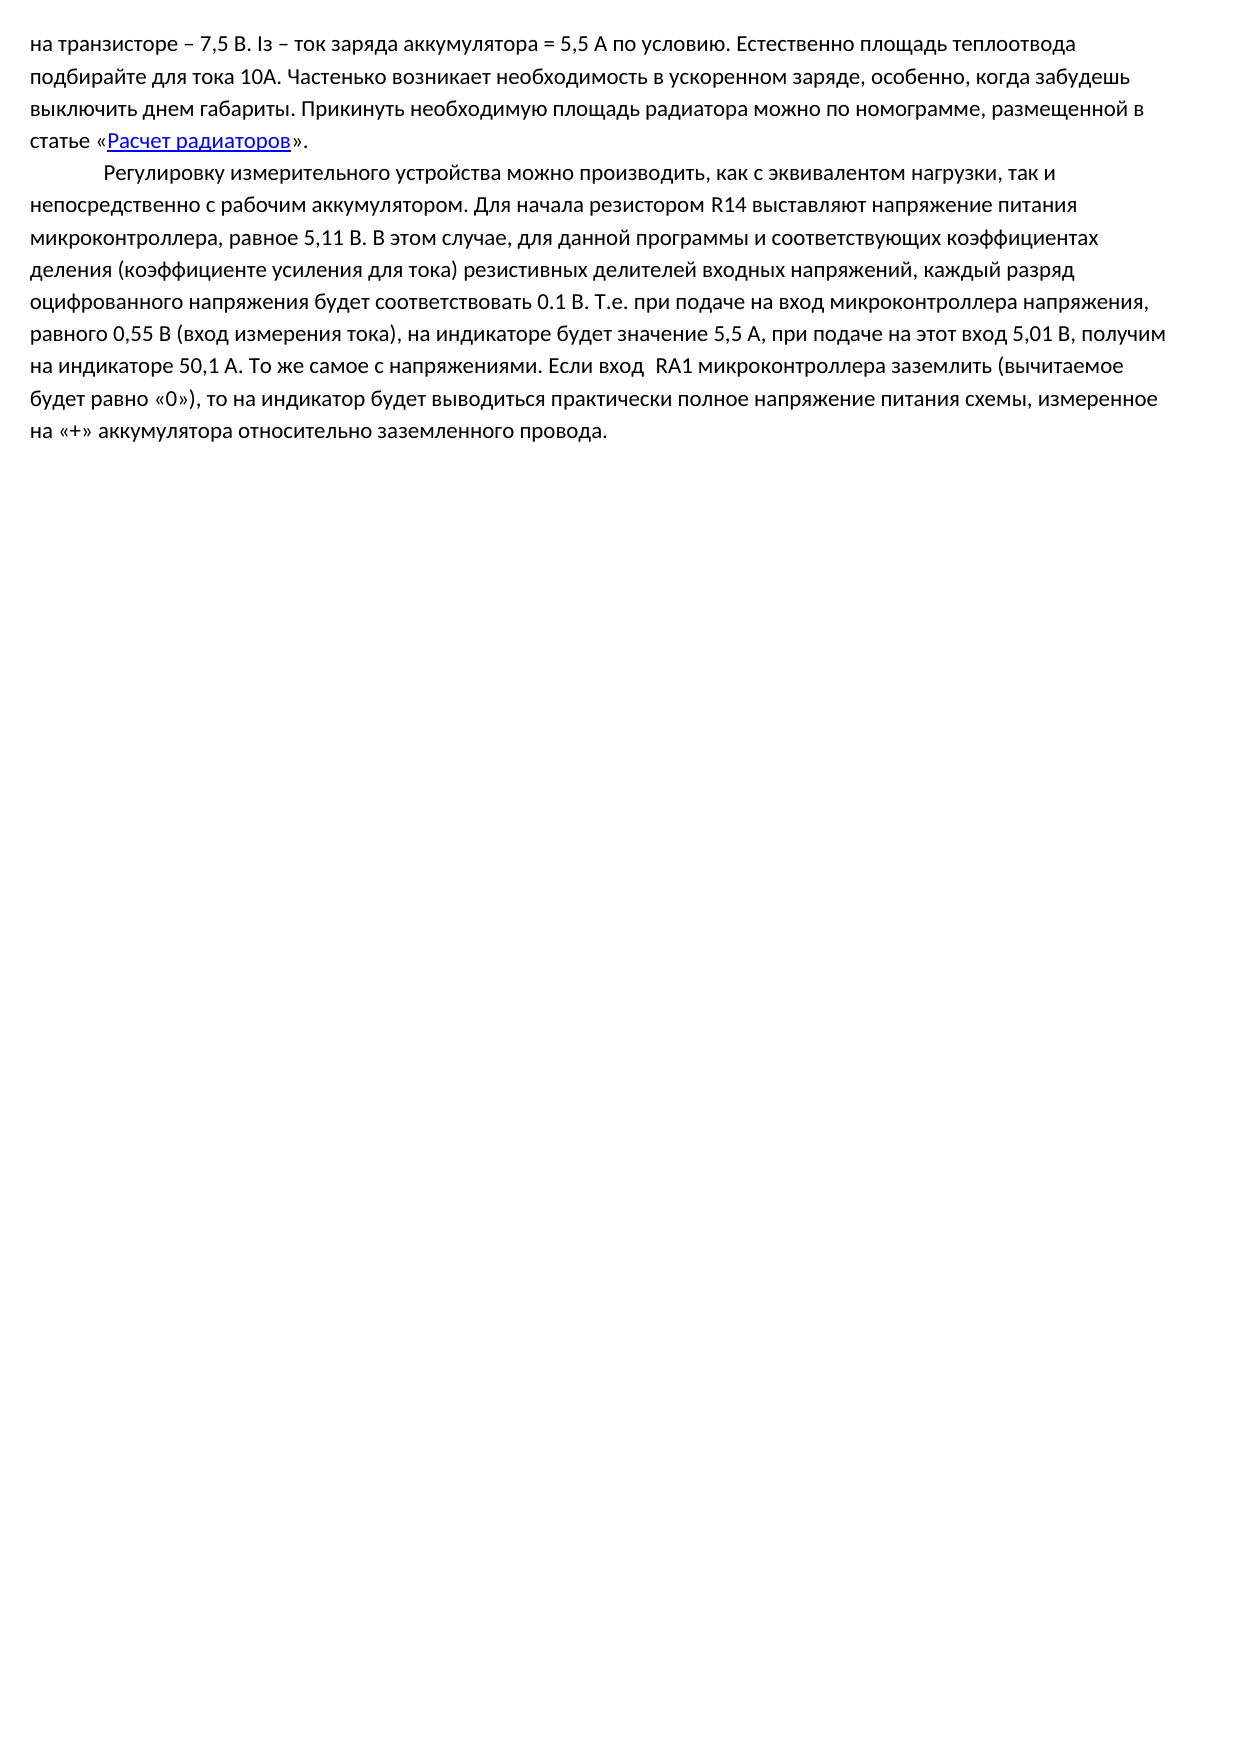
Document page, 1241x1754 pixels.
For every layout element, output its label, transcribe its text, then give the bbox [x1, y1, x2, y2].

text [29, 29, 1181, 154]
text Регулировку измерительного устройства можно производить, как с эквивалентом нагрузки, так и непосредственно с рабочим аккумулятором. Для начала резистором R14 выставляют напряжение питания микроконтроллера, равное 5,11 В. В этом случае, для данной программы и соответствующих коэффициентах деления (коэффициенте усиления для тока) резистивных делителей входных напряжений, каждый разряд оцифрованного напряжения будет соответствовать 0.1 В. Т.е. при подаче на вход микроконтроллера напряжения, равного 0,55 В (вход измерения тока), на индикаторе будет значение 5,5 А, при подаче на этот вход 5,01 В, получим на индикаторе 50,1 А. То же самое с напряжениями. Если вход RA1 микроконтроллера заземлить (вычитаемое будет равно «0»), то на индикатор будет выводиться практически полное напряжение питания схемы, измеренное на «+» аккумулятора относительно заземленного провода. [29, 158, 1181, 444]
